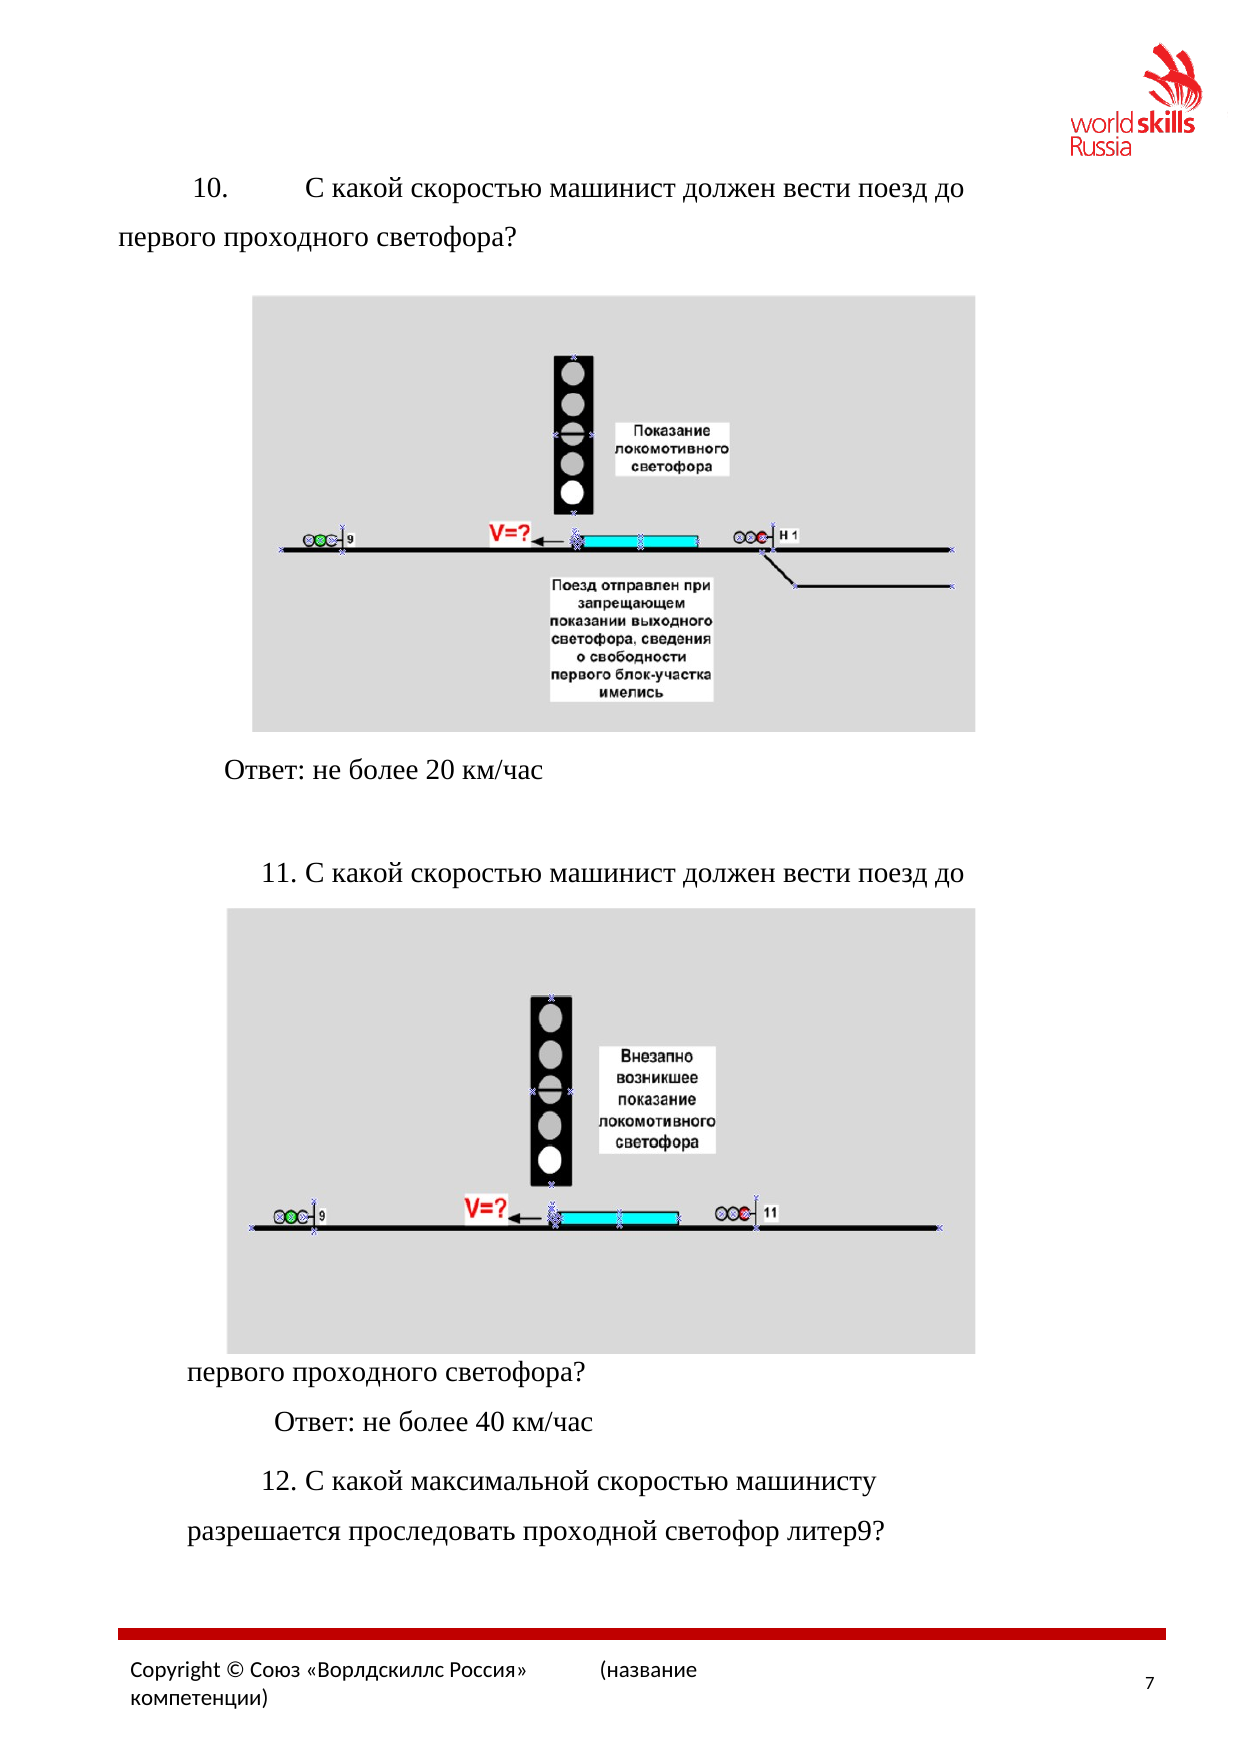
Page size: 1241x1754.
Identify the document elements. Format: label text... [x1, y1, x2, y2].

picture [1071, 42, 1228, 156]
text Ответ: не более 40 км/час [143, 1404, 1166, 1437]
list С какой скоростью машинист должен вести поезд до первого проходного светофора? [118, 170, 985, 252]
list С какой максимальной скоростью машинисту разрешается проследовать проходной светофор литер9? [187, 1463, 953, 1546]
picture [226, 908, 976, 1354]
picture [252, 295, 976, 732]
